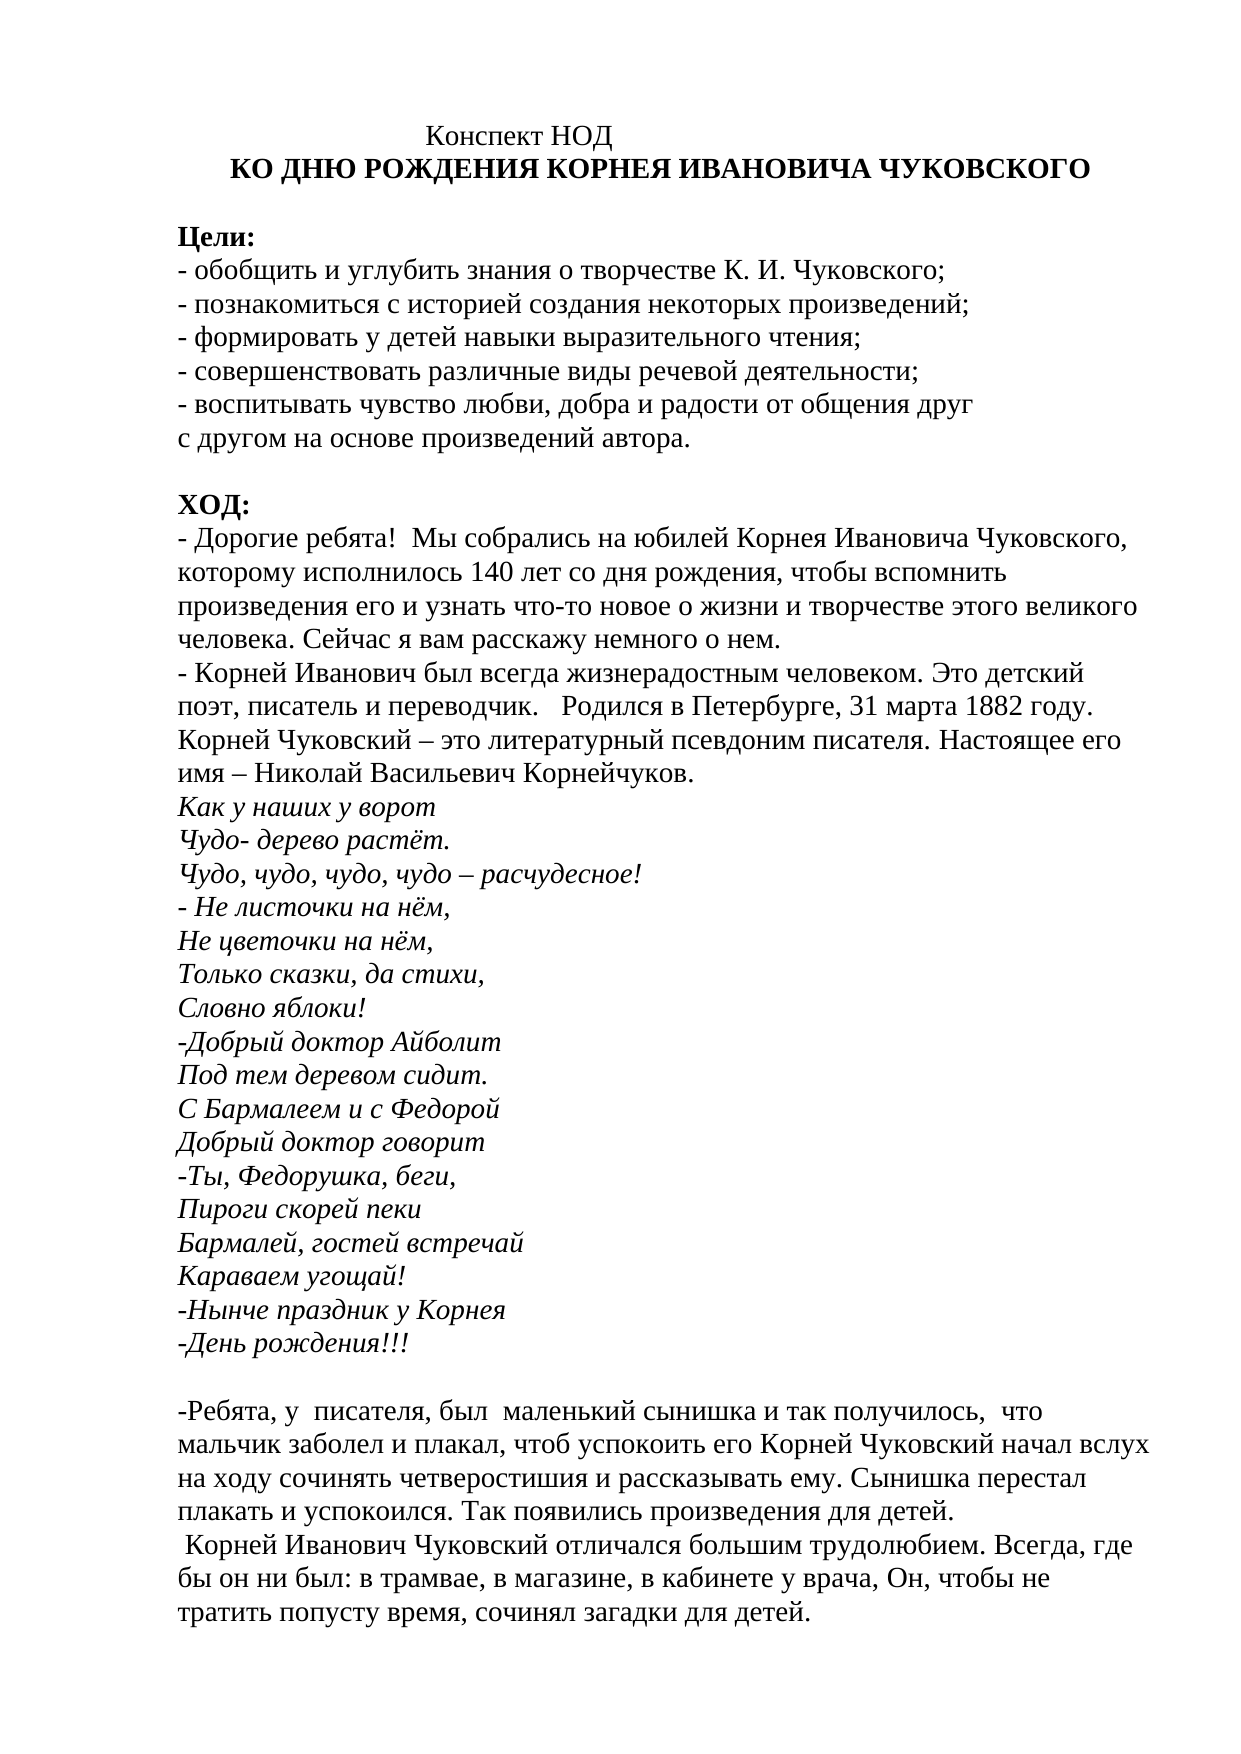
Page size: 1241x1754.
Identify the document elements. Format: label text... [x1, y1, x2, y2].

text Чудо, чудо, чудо, чудо – расчудесное! [177, 856, 1152, 889]
text - Не листочки на нём, [177, 889, 1152, 923]
text Под тем деревом сидит. [177, 1057, 1152, 1091]
text - Корней Иванович был всегда жизнерадостным человеком. Это детский поэт, писатель и переводчик. Родился в Петербурге, 31 марта 1882 году. Корней Чуковский – это литературный псевдоним писателя. Настоящее его имя – Николай Васильевич Корнейчуков. [177, 655, 1152, 789]
text Караваем угощай! [177, 1258, 1152, 1292]
text -Ребята, у писателя, был маленький сынишка и так получилось, что мальчик заболел и плакал, чтоб успокоить его Корней Чуковский начал вслух на ходу сочинять четверостишия и рассказывать ему. Сынишка перестал плакать и успокоился. Так появились произведения для детей. [177, 1393, 1152, 1527]
text Только сказки, да стихи, [177, 957, 1152, 990]
text ХОД: [177, 487, 1152, 521]
text Бармалей, гостей встречай [177, 1225, 1152, 1258]
text - познакомиться с историей создания некоторых произведений; [177, 286, 1152, 319]
text Цели: [177, 219, 1152, 252]
text - Дорогие ребята! Мы собрались на юбилей Корнея Ивановича Чуковского, которому исполнилось 140 лет со дня рождения, чтобы вспомнить произведения его и узнать что-то новое о жизни и творчестве этого великого человека. Сейчас я вам расскажу немного о нем. [177, 521, 1152, 655]
text - обобщить и углубить знания о творчестве К. И. Чуковского; [177, 252, 1152, 286]
text с другом на основе произведений автора. [177, 420, 1152, 453]
text С Бармалеем и с Федорой [177, 1091, 1152, 1124]
text Конспект НОД [177, 118, 1152, 152]
text -Нынче праздник у Корнея [177, 1292, 1152, 1326]
text -День рождения!!! [177, 1326, 1152, 1359]
text Добрый доктор говорит [177, 1124, 1152, 1158]
text КО ДНЮ РОЖДЕНИЯ КОРНЕЯ ИВАНОВИЧА ЧУКОВСКОГО [177, 152, 1152, 185]
text Не цветочки на нём, [177, 923, 1152, 957]
text Словно яблоки! [177, 990, 1152, 1024]
text Пироги скорей пеки [177, 1191, 1152, 1225]
text - совершенствовать различные виды речевой деятельности; [177, 353, 1152, 386]
text - воспитывать чувство любви, добра и радости от общения друг [177, 386, 1152, 420]
text Чудо- дерево растёт. [177, 822, 1152, 856]
text -Добрый доктор Айболит [177, 1024, 1152, 1057]
text Корней Иванович Чуковский отличался большим трудолюбием. Всегда, где бы он ни был: в трамвае, в магазине, в кабинете у врача, Он, чтобы не тратить попусту время, сочинял загадки для детей. [177, 1527, 1152, 1627]
text -Ты, Федорушка, беги, [177, 1158, 1152, 1191]
text Как у наших у ворот [177, 789, 1152, 822]
text - формировать у детей навыки выразительного чтения; [177, 319, 1152, 353]
